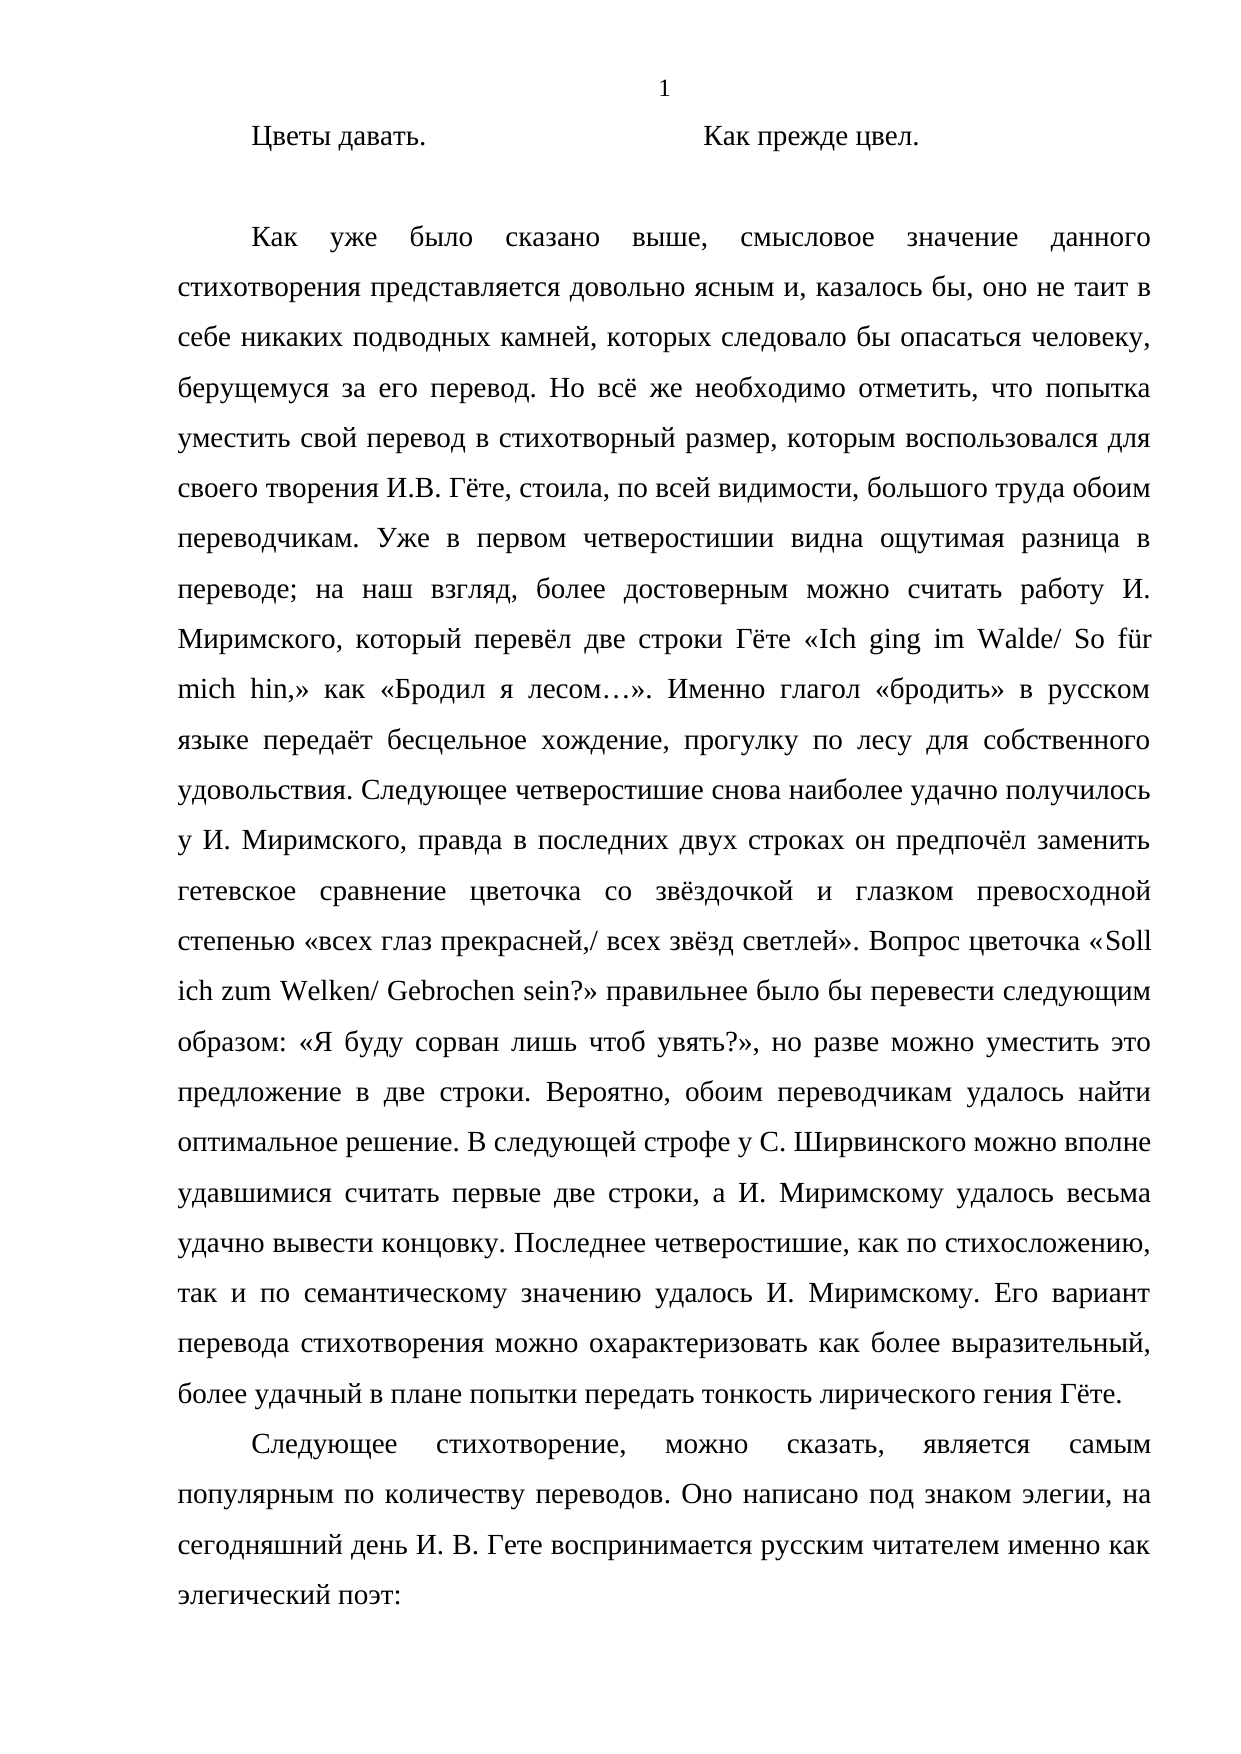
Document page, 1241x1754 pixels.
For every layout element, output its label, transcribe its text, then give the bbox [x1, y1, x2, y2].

text Цветы давать. Как прежде цвел. [177, 118, 1152, 152]
text Следующее стихотворение, можно сказать, является самым популярным по количеству переводов. Оно написано под знаком элегии, на сегодняшний день И. В. Гете воспринимается русским читателем именно как элегический поэт: [177, 1426, 1152, 1611]
text Как уже было сказано выше, смысловое значение данного стихотворения представляется довольно ясным и, казалось бы, оно не таит в себе никаких подводных камней, которых следовало бы опасаться человеку, берущемуся за его перевод. Но всё же необходимо отметить, что попытка уместить свой перевод в стихотворный размер, которым воспользовался для своего творения И.В. Гёте, стоила, по всей видимости, большого труда обоим переводчикам. Уже в первом четверостишии видна ощутимая разница в переводе; на наш взгляд, более достоверным можно считать работу И. Миримского, который перевёл две строки Гёте «Ich ging im Walde/ So für mich hin,» как «Бродил я лесом…». Именно глагол «бродить» в русском языке передаёт бесцельное хождение, прогулку по лесу для собственного удовольствия. Следующее четверостишие снова наиболее удачно получилось у И. Миримского, правда в последних двух строках он предпочёл заменить гетевское сравнение цветочка со звёздочкой и глазком превосходной степенью «всех глаз прекрасней,/ всех звёзд светлей». Вопрос цветочка «Soll ich zum Welken/ Gebrochen sein?» правильнее было бы перевести следующим образом: «Я буду сорван лишь чтоб увять?», но разве можно уместить это предложение в две строки. Вероятно, обоим переводчикам удалось найти оптимальное решение. В следующей строфе у С. Ширвинского можно вполне удавшимися считать первые две строки, а И. Миримскому удалось весьма удачно вывести концовку. Последнее четверостишие, как по стихосложению, так и по семантическому значению удалось И. Миримскому. Его вариант перевода стихотворения можно охарактеризовать как более выразительный, более удачный в плане попытки передать тонкость лирического гения Гёте. [177, 219, 1152, 1409]
